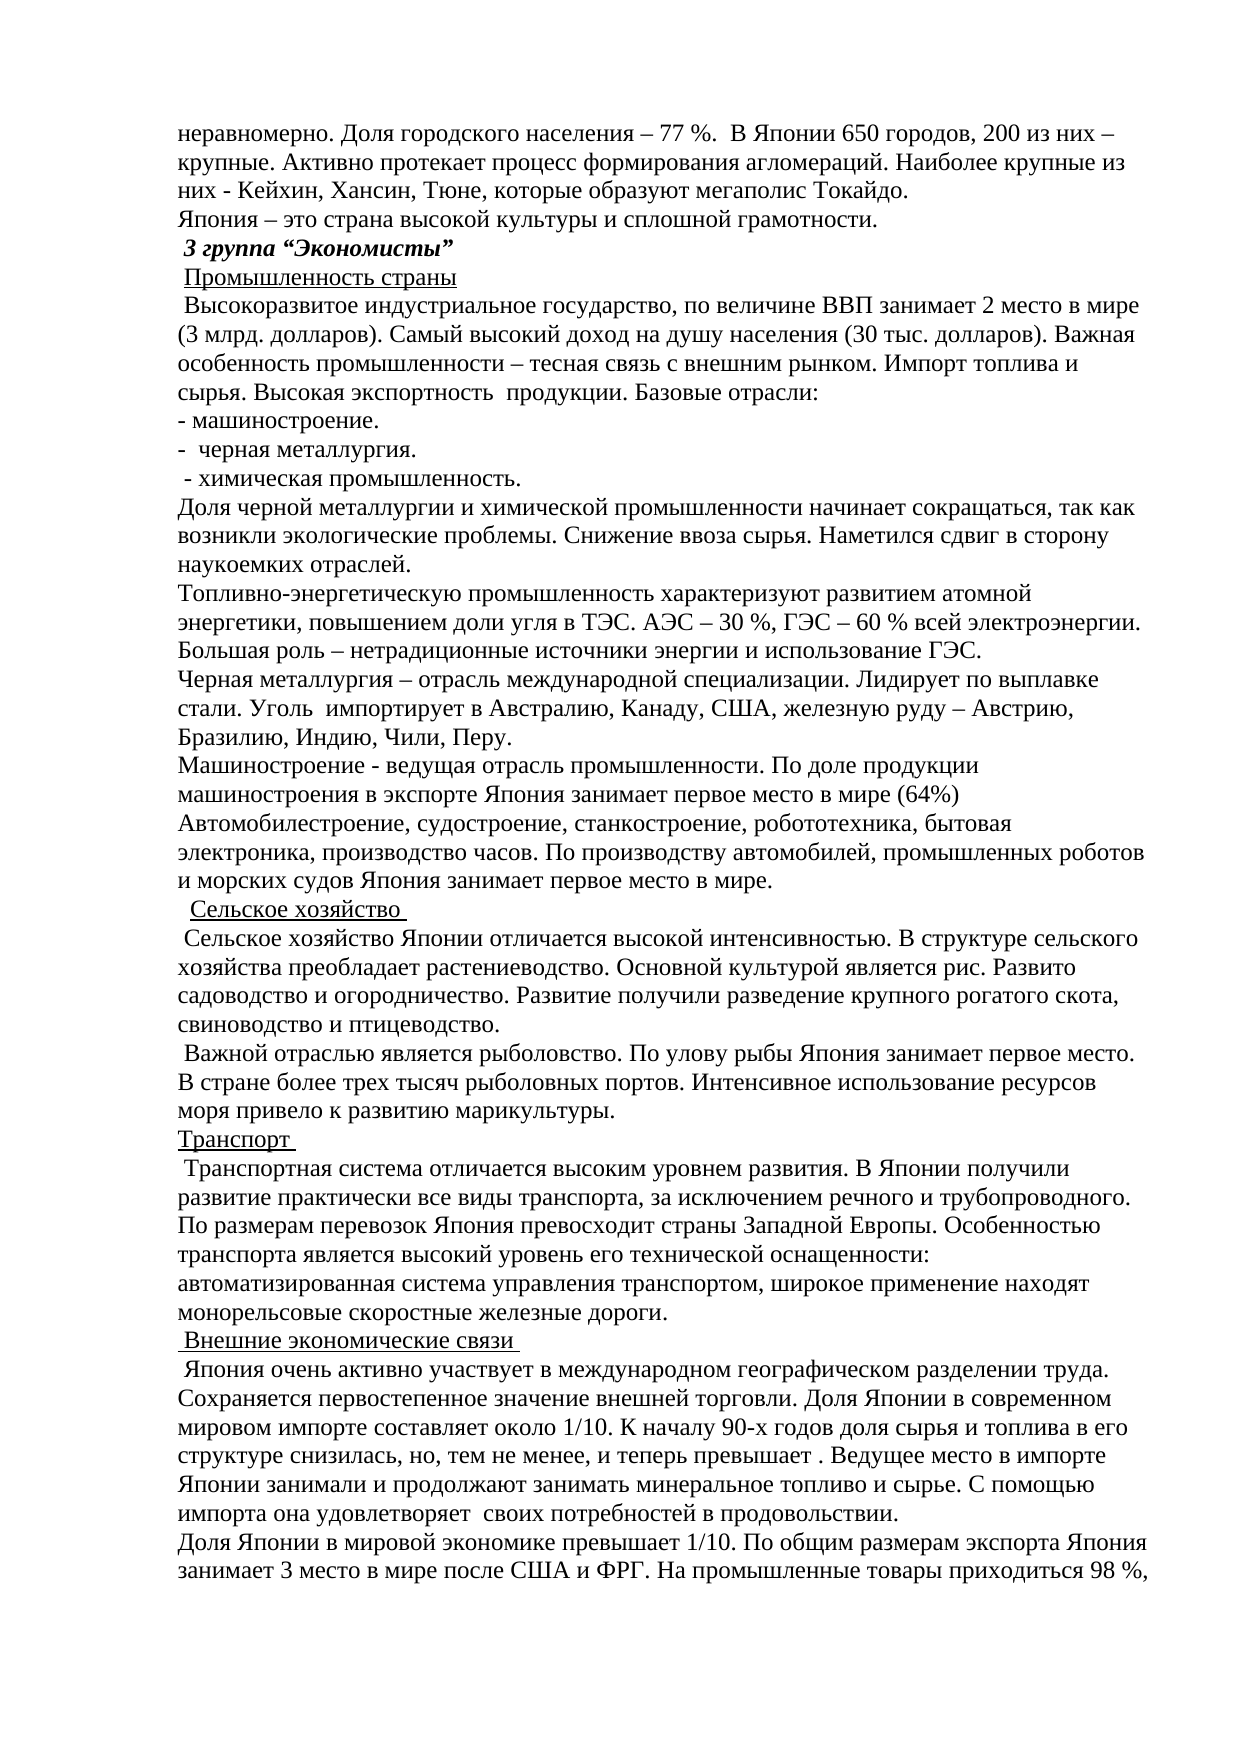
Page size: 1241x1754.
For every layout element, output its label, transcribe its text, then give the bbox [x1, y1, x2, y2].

text Транспорт [177, 1124, 1152, 1153]
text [177, 118, 1152, 204]
text Топливно-энергетическую промышленность характеризуют развитием атомной энергетики, повышением доли угля в ТЭС. АЭС – 30 %, ГЭС – 60 % всей электроэнергии. Большая роль – нетрадиционные источники энергии и использование ГЭС. [177, 578, 1152, 664]
text Внешние экономические связи [177, 1326, 1152, 1354]
text Промышленность страны [177, 262, 1152, 291]
text Япония очень активно участвует в международном географическом разделении труда. Сохраняется первостепенное значение внешней торговли. Доля Японии в современном мировом импорте составляет около 1/10. К началу 90-х годов доля сырья и топлива в его структуре снизилась, но, тем не менее, и теперь превышает . Ведущее место в импорте Японии занимали и продолжают занимать минеральное топливо и сырье. С помощью импорта она удовлетворяет своих потребностей в продовольствии. [177, 1354, 1152, 1527]
text - химическая промышленность. [177, 463, 1152, 492]
text - машиностроение. [177, 406, 1152, 434]
text Важной отраслью является рыболовство. По улову рыбы Япония занимает первое место. В стране более трех тысяч рыболовных портов. Интенсивное использование ресурсов моря привело к развитию марикультуры. [177, 1038, 1152, 1124]
text Сельское хозяйство Японии отличается высокой интенсивностью. В структуре сельского хозяйства преобладает растениеводство. Основной культурой является рис. Развито садоводство и огородничество. Развитие получили разведение крупного рогатого скота, свиноводство и птицеводство. [177, 923, 1152, 1038]
text 3 группа “Экономисты” [177, 233, 1152, 262]
text - черная металлургия. [177, 434, 1152, 463]
text Черная металлургия – отрасль международной специализации. Лидирует по выплавке стали. Уголь импортирует в Австралию, Канаду, США, железную руду – Австрию, Бразилию, Индию, Чили, Перу. [177, 664, 1152, 751]
text Высокоразвитое индустриальное государство, по величине ВВП занимает 2 место в мире (3 млрд. долларов). Самый высокий доход на душу населения (30 тыс. долларов). Важная особенность промышленности – тесная связь с внешним рынком. Импорт топлива и сырья. Высокая экспортность продукции. Базовые отрасли: [177, 291, 1152, 406]
text Япония – это страна высокой культуры и сплошной грамотности. [177, 204, 1152, 233]
text Сельское хозяйство [177, 894, 1152, 923]
text Машиностроение - ведущая отрасль промышленности. По доле продукции машиностроения в экспорте Япония занимает первое место в мире (64%) Автомобилестроение, судостроение, станкостроение, робототехника, бытовая электроника, производство часов. По производству автомобилей, промышленных роботов и морских судов Япония занимает первое место в мире. [177, 751, 1152, 894]
text Транспортная система отличается высоким уровнем развития. В Японии получили развитие практически все виды транспорта, за исключением речного и трубопроводного. По размерам перевозок Япония превосходит страны Западной Европы. Особенностью транспорта является высокий уровень его технической оснащенности: автоматизированная система управления транспортом, широкое применение находят монорельсовые скоростные железные дороги. [177, 1153, 1152, 1326]
text Доля черной металлургии и химической промышленности начинает сокращаться, так как возникли экологические проблемы. Снижение ввоза сырья. Наметился сдвиг в сторону наукоемких отраслей. [177, 492, 1152, 578]
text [177, 1527, 1152, 1584]
